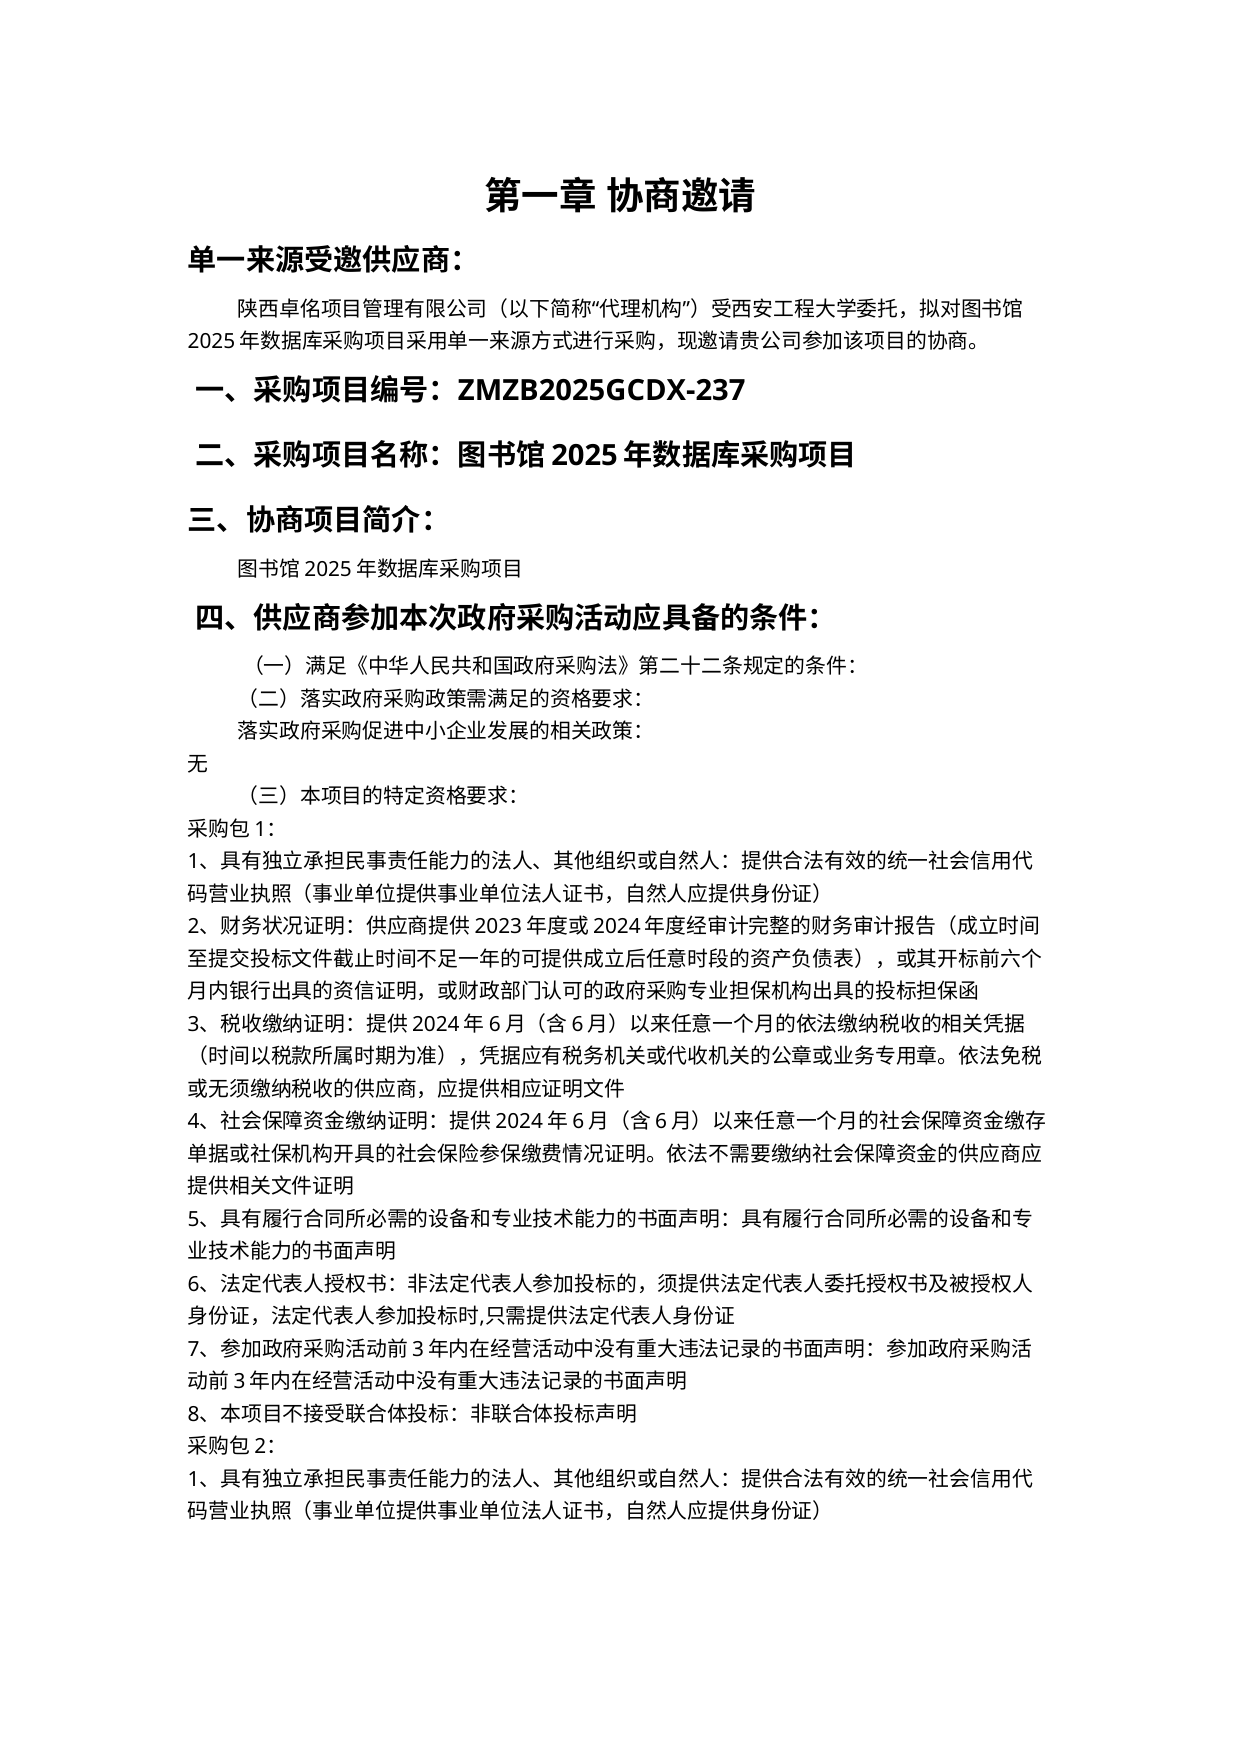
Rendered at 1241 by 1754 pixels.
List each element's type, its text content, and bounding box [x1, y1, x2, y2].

text 1、具有独立承担民事责任能力的法人、其他组织或自然人：提供合法有效的统一社会信用代码营业执照（事业单位提供事业单位法人证书，自然人应提供身份证） [187, 844, 1053, 909]
text （三）本项目的特定资格要求： [187, 779, 1053, 812]
text 单一来源受邀供应商： [187, 227, 1053, 292]
text 5、具有履行合同所必需的设备和专业技术能力的书面声明：具有履行合同所必需的设备和专业技术能力的书面声明 [187, 1202, 1053, 1267]
text 陕西卓佲项目管理有限公司（以下简称“代理机构”）受西安工程大学委托，拟对图书馆2025年数据库采购项目采用单一来源方式进行采购，现邀请贵公司参加该项目的协商。 [187, 292, 1053, 357]
text 四、供应商参加本次政府采购活动应具备的条件： [187, 584, 1053, 649]
text 采购包1： [187, 812, 1053, 844]
text 无 [187, 747, 1053, 779]
text （二）落实政府采购政策需满足的资格要求： [187, 682, 1053, 714]
text 6、法定代表人授权书：非法定代表人参加投标的，须提供法定代表人委托授权书及被授权人身份证，法定代表人参加投标时,只需提供法定代表人身份证 [187, 1267, 1053, 1332]
text 4、社会保障资金缴纳证明：提供2024年6月（含6月）以来任意一个月的社会保障资金缴存单据或社保机构开具的社会保险参保缴费情况证明。依法不需要缴纳社会保障资金的供应商应提供相关文件证明 [187, 1104, 1053, 1202]
text 一、采购项目编号：ZMZB2025GCDX-237 [187, 357, 1053, 422]
text 三、协商项目简介： [187, 487, 1053, 552]
text 1、具有独立承担民事责任能力的法人、其他组织或自然人：提供合法有效的统一社会信用代码营业执照（事业单位提供事业单位法人证书，自然人应提供身份证） [187, 1462, 1053, 1527]
text 落实政府采购促进中小企业发展的相关政策： [187, 714, 1053, 747]
text 8、本项目不接受联合体投标：非联合体投标声明 [187, 1397, 1053, 1429]
text 图书馆2025年数据库采购项目 [187, 552, 1053, 584]
text （一）满足《中华人民共和国政府采购法》第二十二条规定的条件： [187, 649, 1053, 682]
text 2、财务状况证明：供应商提供2023年度或2024年度经审计完整的财务审计报告（成立时间至提交投标文件截止时间不足一年的可提供成立后任意时段的资产负债表），或其开标前六个月内银行出具的资信证明，或财政部门认可的政府采购专业担保机构出具的投标担保函 [187, 909, 1053, 1007]
text 7、参加政府采购活动前3年内在经营活动中没有重大违法记录的书面声明：参加政府采购活动前3年内在经营活动中没有重大违法记录的书面声明 [187, 1332, 1053, 1397]
text 采购包2： [187, 1429, 1053, 1462]
text 3、税收缴纳证明：提供2024年6月（含6月）以来任意一个月的依法缴纳税收的相关凭据（时间以税款所属时期为准），凭据应有税务机关或代收机关的公章或业务专用章。依法免税或无须缴纳税收的供应商，应提供相应证明文件 [187, 1007, 1053, 1104]
text 二、采购项目名称：图书馆2025年数据库采购项目 [187, 422, 1053, 487]
text 第一章 协商邀请 [187, 162, 1053, 227]
